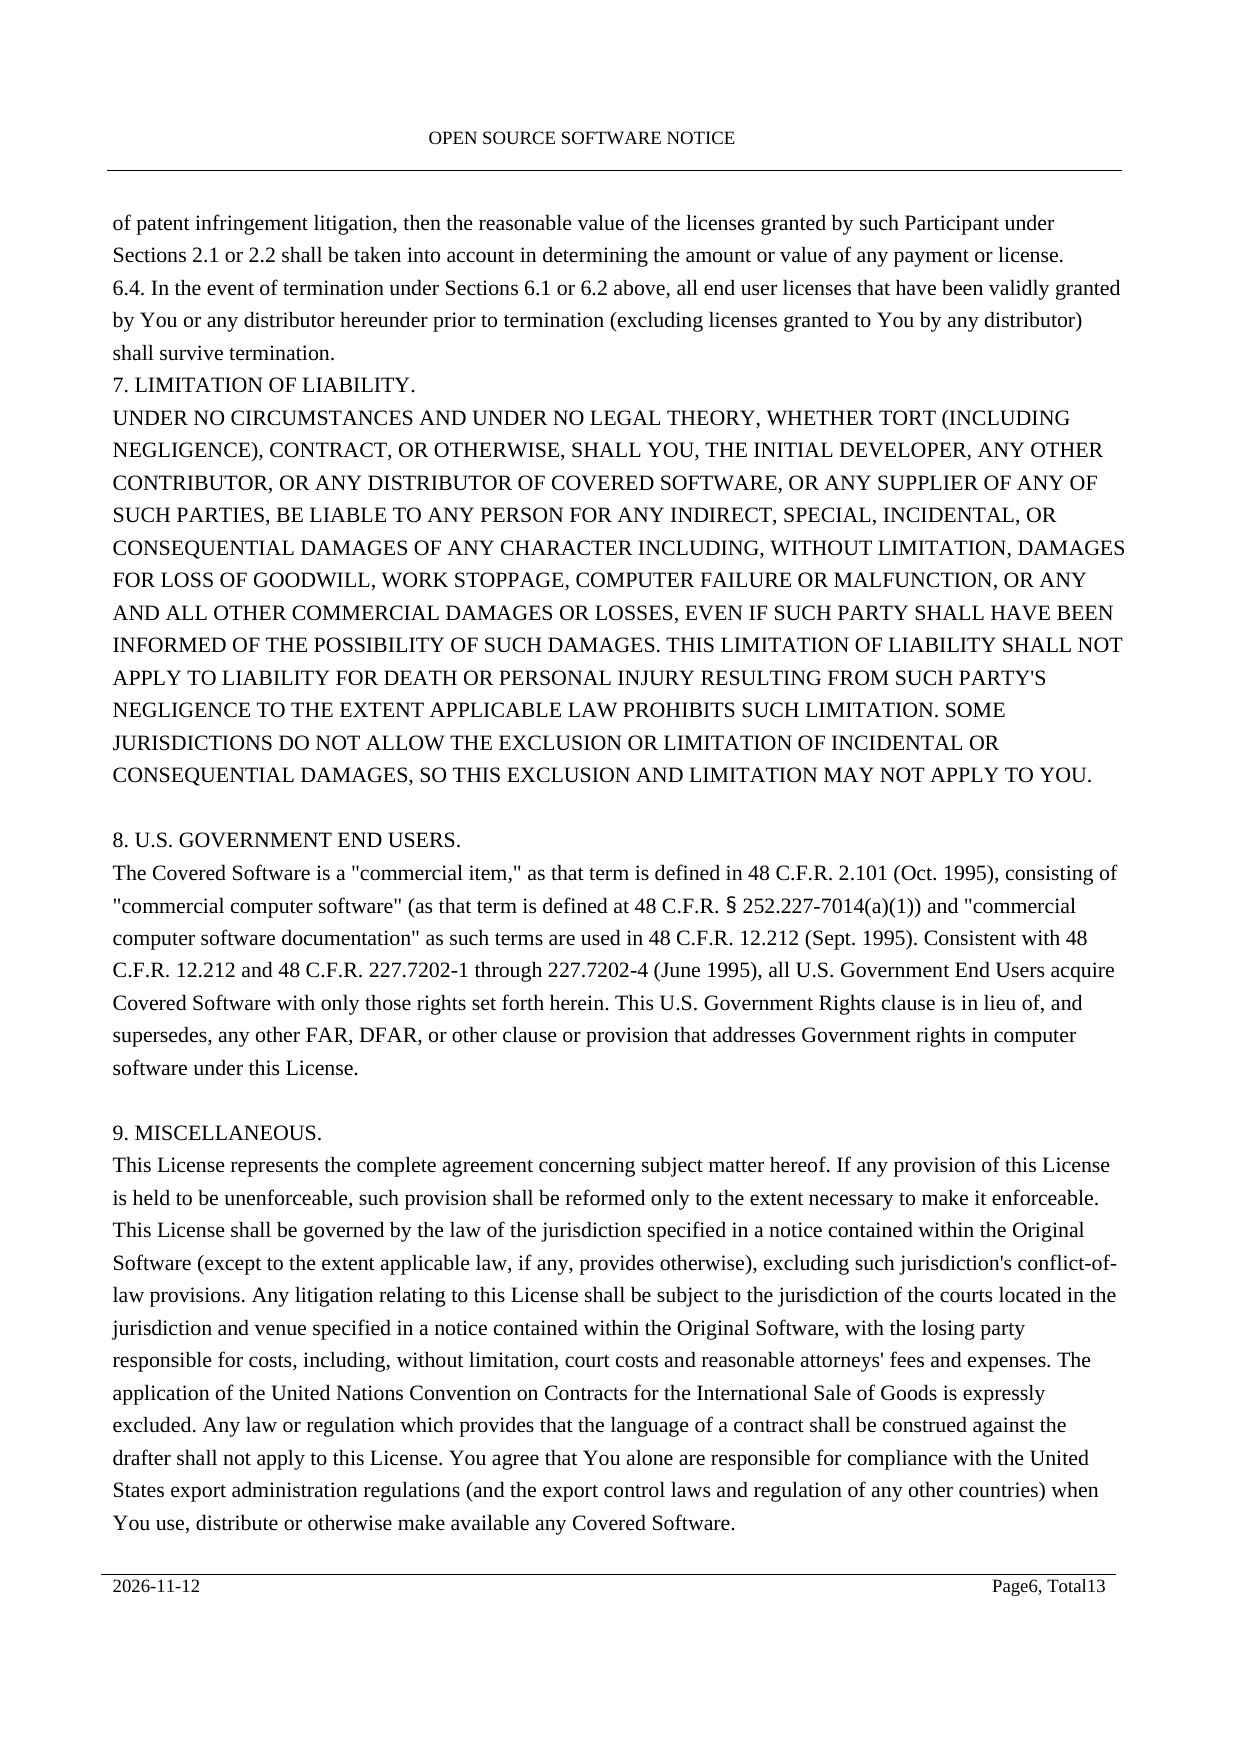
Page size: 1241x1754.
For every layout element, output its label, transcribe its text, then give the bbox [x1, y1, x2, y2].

text 7. LIMITATION OF LIABILITY. [112, 369, 1128, 401]
text 8. U.S. GOVERNMENT END USERS. [112, 824, 1128, 856]
text This License represents the complete agreement concerning subject matter hereof. If any provision of this License is held to be unenforceable, such provision shall be reformed only to the extent necessary to make it enforceable. This License shall be governed by the law of the jurisdiction specified in a notice contained within the Original Software (except to the extent applicable law, if any, provides otherwise), excluding such jurisdiction's conflict-of-law provisions. Any litigation relating to this License shall be subject to the jurisdiction of the courts located in the jurisdiction and venue specified in a notice contained within the Original Software, with the losing party responsible for costs, including, without limitation, court costs and reasonable attorneys' fees and expenses. The application of the United Nations Convention on Contracts for the International Sale of Goods is expressly excluded. Any law or regulation which provides that the language of a contract shall be construed against the drafter shall not apply to this License. You agree that You alone are responsible for compliance with the United States export administration regulations (and the export control laws and regulation of any other countries) when You use, distribute or otherwise make available any Covered Software. [112, 1149, 1128, 1539]
text UNDER NO CIRCUMSTANCES AND UNDER NO LEGAL THEORY, WHETHER TORT (INCLUDING NEGLIGENCE), CONTRACT, OR OTHERWISE, SHALL YOU, THE INITIAL DEVELOPER, ANY OTHER CONTRIBUTOR, OR ANY DISTRIBUTOR OF COVERED SOFTWARE, OR ANY SUPPLIER OF ANY OF SUCH PARTIES, BE LIABLE TO ANY PERSON FOR ANY INDIRECT, SPECIAL, INCIDENTAL, OR CONSEQUENTIAL DAMAGES OF ANY CHARACTER INCLUDING, WITHOUT LIMITATION, DAMAGES FOR LOSS OF GOODWILL, WORK STOPPAGE, COMPUTER FAILURE OR MALFUNCTION, OR ANY AND ALL OTHER COMMERCIAL DAMAGES OR LOSSES, EVEN IF SUCH PARTY SHALL HAVE BEEN INFORMED OF THE POSSIBILITY OF SUCH DAMAGES. THIS LIMITATION OF LIABILITY SHALL NOT APPLY TO LIABILITY FOR DEATH OR PERSONAL INJURY RESULTING FROM SUCH PARTY'S NEGLIGENCE TO THE EXTENT APPLICABLE LAW PROHIBITS SUCH LIMITATION. SOME JURISDICTIONS DO NOT ALLOW THE EXCLUSION OR LIMITATION OF INCIDENTAL OR CONSEQUENTIAL DAMAGES, SO THIS EXCLUSION AND LIMITATION MAY NOT APPLY TO YOU. [112, 401, 1128, 791]
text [112, 206, 1128, 271]
text The Covered Software is a "commercial item," as that term is defined in 48 C.F.R. 2.101 (Oct. 1995), consisting of "commercial computer software" (as that term is defined at 48 C.F.R. § 252.227-7014(a)(1)) and "commercial computer software documentation" as such terms are used in 48 C.F.R. 12.212 (Sept. 1995). Consistent with 48 C.F.R. 12.212 and 48 C.F.R. 227.7202-1 through 227.7202-4 (June 1995), all U.S. Government End Users acquire Covered Software with only those rights set forth herein. This U.S. Government Rights clause is in lieu of, and supersedes, any other FAR, DFAR, or other clause or provision that addresses Government rights in computer software under this License. [112, 856, 1128, 1084]
text 6.4. In the event of termination under Sections 6.1 or 6.2 above, all end user licenses that have been validly granted by You or any distributor hereunder prior to termination (excluding licenses granted to You by any distributor) shall survive termination. [112, 271, 1128, 369]
text 9. MISCELLANEOUS. [112, 1116, 1128, 1149]
